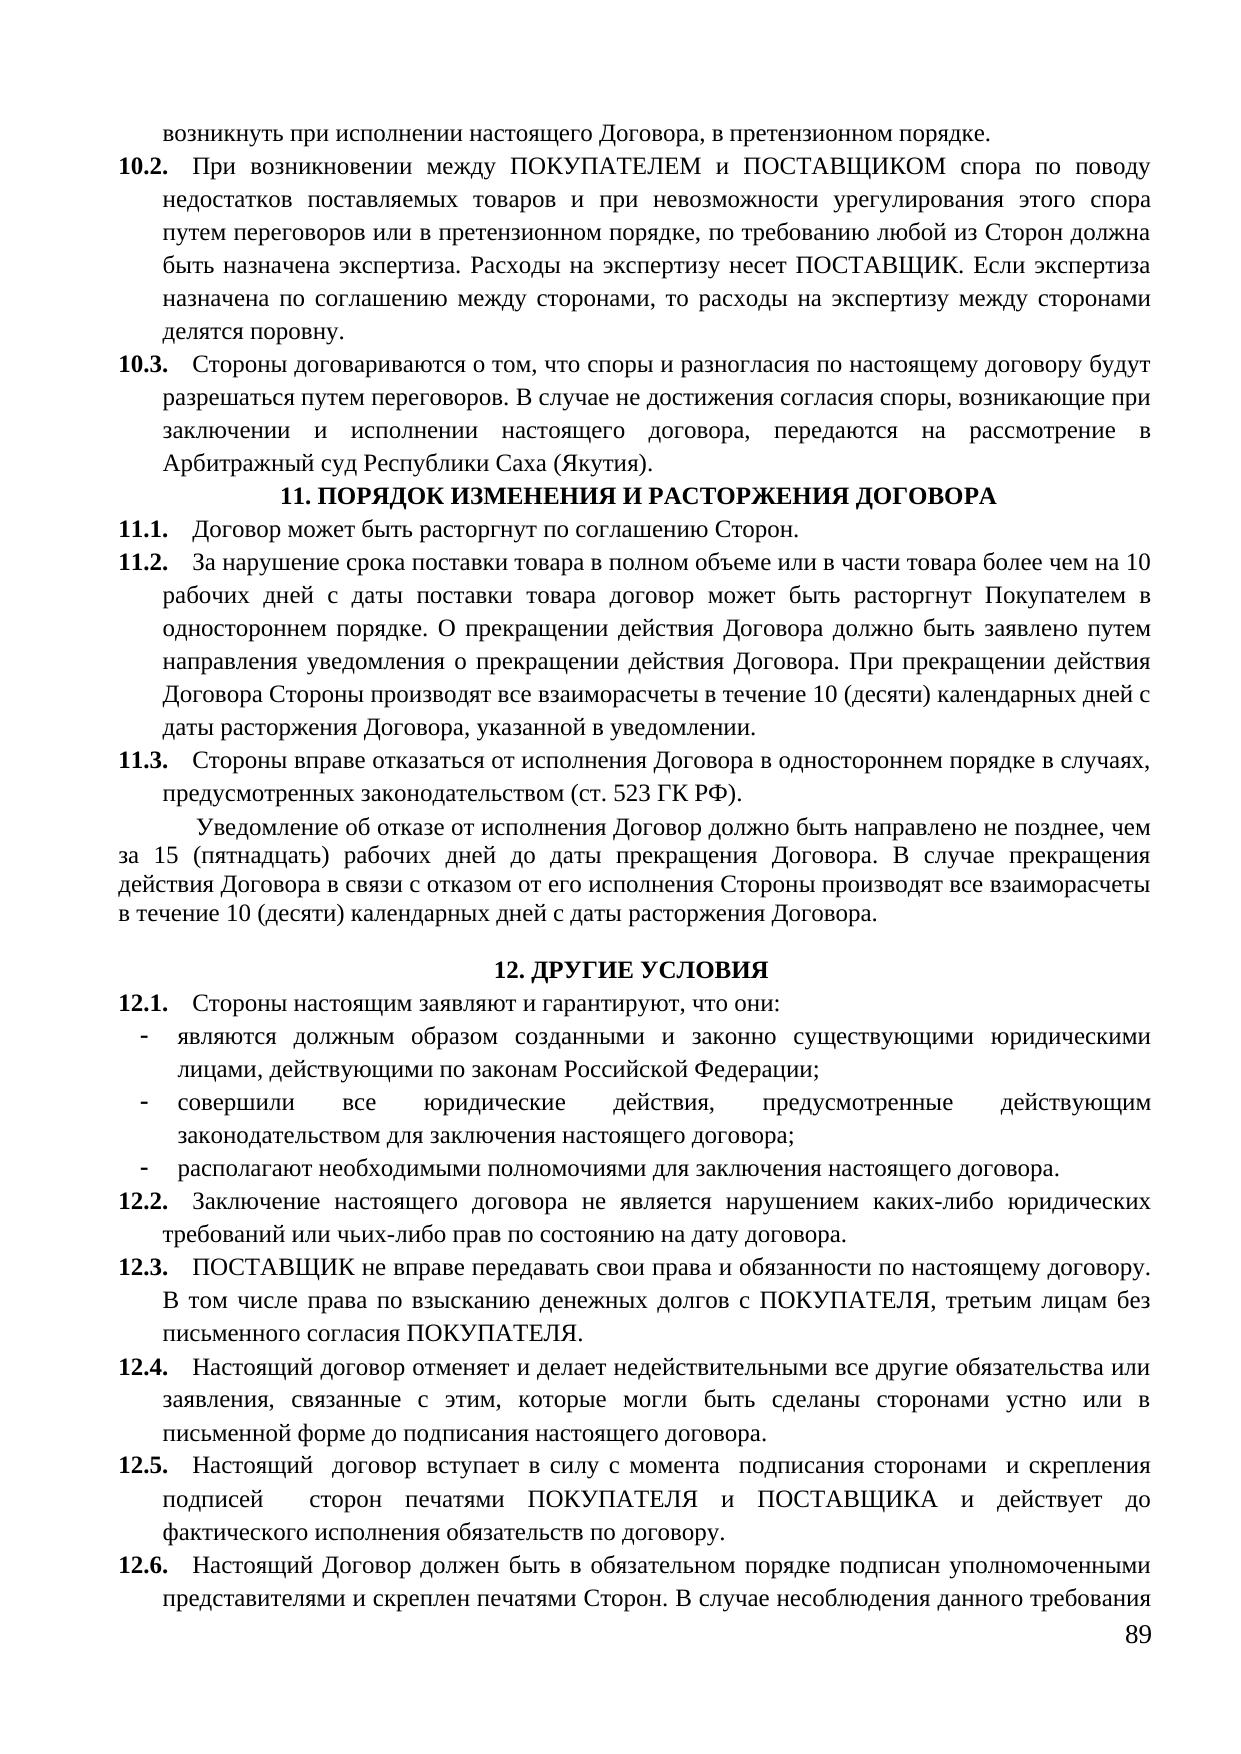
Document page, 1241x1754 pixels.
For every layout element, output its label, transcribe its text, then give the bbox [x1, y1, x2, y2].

list Стороны вправе отказаться от исполнения Договора в одностороннем порядке в случаях, предусмотренных законодательством (ст. 523 ГК РФ). [118, 746, 1152, 807]
list являются должным образом созданными и законно существующими юридическими лицами, действующими по законам Российской Федерации; [140, 1021, 1152, 1083]
list совершили все юридические действия, предусмотренные действующим законодательством для заключения настоящего договора; [140, 1087, 1152, 1149]
list Настоящий договор вступает в силу с момента подписания сторонами и скрепления подписей сторон печатями ПОКУПАТЕЛЯ и ПОСТАВЩИКА и действует до фактического исполнения обязательств по договору. [118, 1451, 1152, 1545]
list ПОСТАВЩИК не вправе передавать свои права и обязанности по настоящему договору. В том числе права по взысканию денежных долгов с ПОКУПАТЕЛЯ, третьим лицам без письменного согласия ПОКУПАТЕЛЯ. [118, 1252, 1152, 1347]
text Уведомление об отказе от исполнения Договор должно быть направлено не позднее, чем за 15 (пятнадцать) рабочих дней до даты прекращения Договора. В случае прекращения действия Договора в связи с отказом от его исполнения Стороны производят все взаиморасчеты в течение 10 (десяти) календарных дней с даты расторжения Договора. [118, 812, 1152, 927]
list Стороны настоящим заявляют и гарантируют, что они: [118, 988, 1152, 1017]
list За нарушение срока поставки товара в полном объеме или в части товара более чем на 10 рабочих дней с даты поставки товара договор может быть расторгнут Покупателем в одностороннем порядке. О прекращении действия Договора должно быть заявлено путем направления уведомления о прекращении действия Договора. При прекращении действия Договора Стороны производят все взаиморасчеты в течение 10 (десяти) календарных дней с даты расторжения Договора, указанной в уведомлении. [118, 547, 1152, 741]
list ПОРЯДОК ИЗМЕНЕНИЯ И РАСТОРЖЕНИЯ ДОГОВОРА [125, 481, 1152, 510]
list располагают необходимыми полномочиями для заключения настоящего договора. [140, 1153, 1152, 1182]
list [118, 1550, 1152, 1611]
list Договор может быть расторгнут по соглашению Сторон. [118, 514, 1152, 543]
list При возникновении между ПОКУПАТЕЛЕМ и ПОСТАВЩИКОМ спора по поводу недостатков поставляемых товаров и при невозможности урегулирования этого спора путем переговоров или в претензионном порядке, по требованию любой из Сторон должна быть назначена экспертиза. Расходы на экспертизу несет ПОСТАВЩИК. Если экспертиза назначена по соглашению между сторонами, то расходы на экспертизу между сторонами делятся поровну. [118, 151, 1152, 345]
list Стороны договариваются о том, что споры и разногласия по настоящему договору будут разрешаться путем переговоров. В случае не достижения согласия споры, возникающие при заключении и исполнении настоящего договора, передаются на рассмотрение в Арбитражный суд Республики Саха (Якутия). [118, 349, 1152, 477]
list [118, 118, 1152, 147]
list ДРУГИЕ УСЛОВИЯ [110, 955, 1152, 984]
list Заключение настоящего договора не является нарушением каких-либо юридических требований или чьих-либо прав по состоянию на дату договора. [118, 1186, 1152, 1248]
list Настоящий договор отменяет и делает недействительными все другие обязательства или заявления, связанные с этим, которые могли быть сделаны сторонами устно или в письменной форме до подписания настоящего договора. [118, 1352, 1152, 1446]
